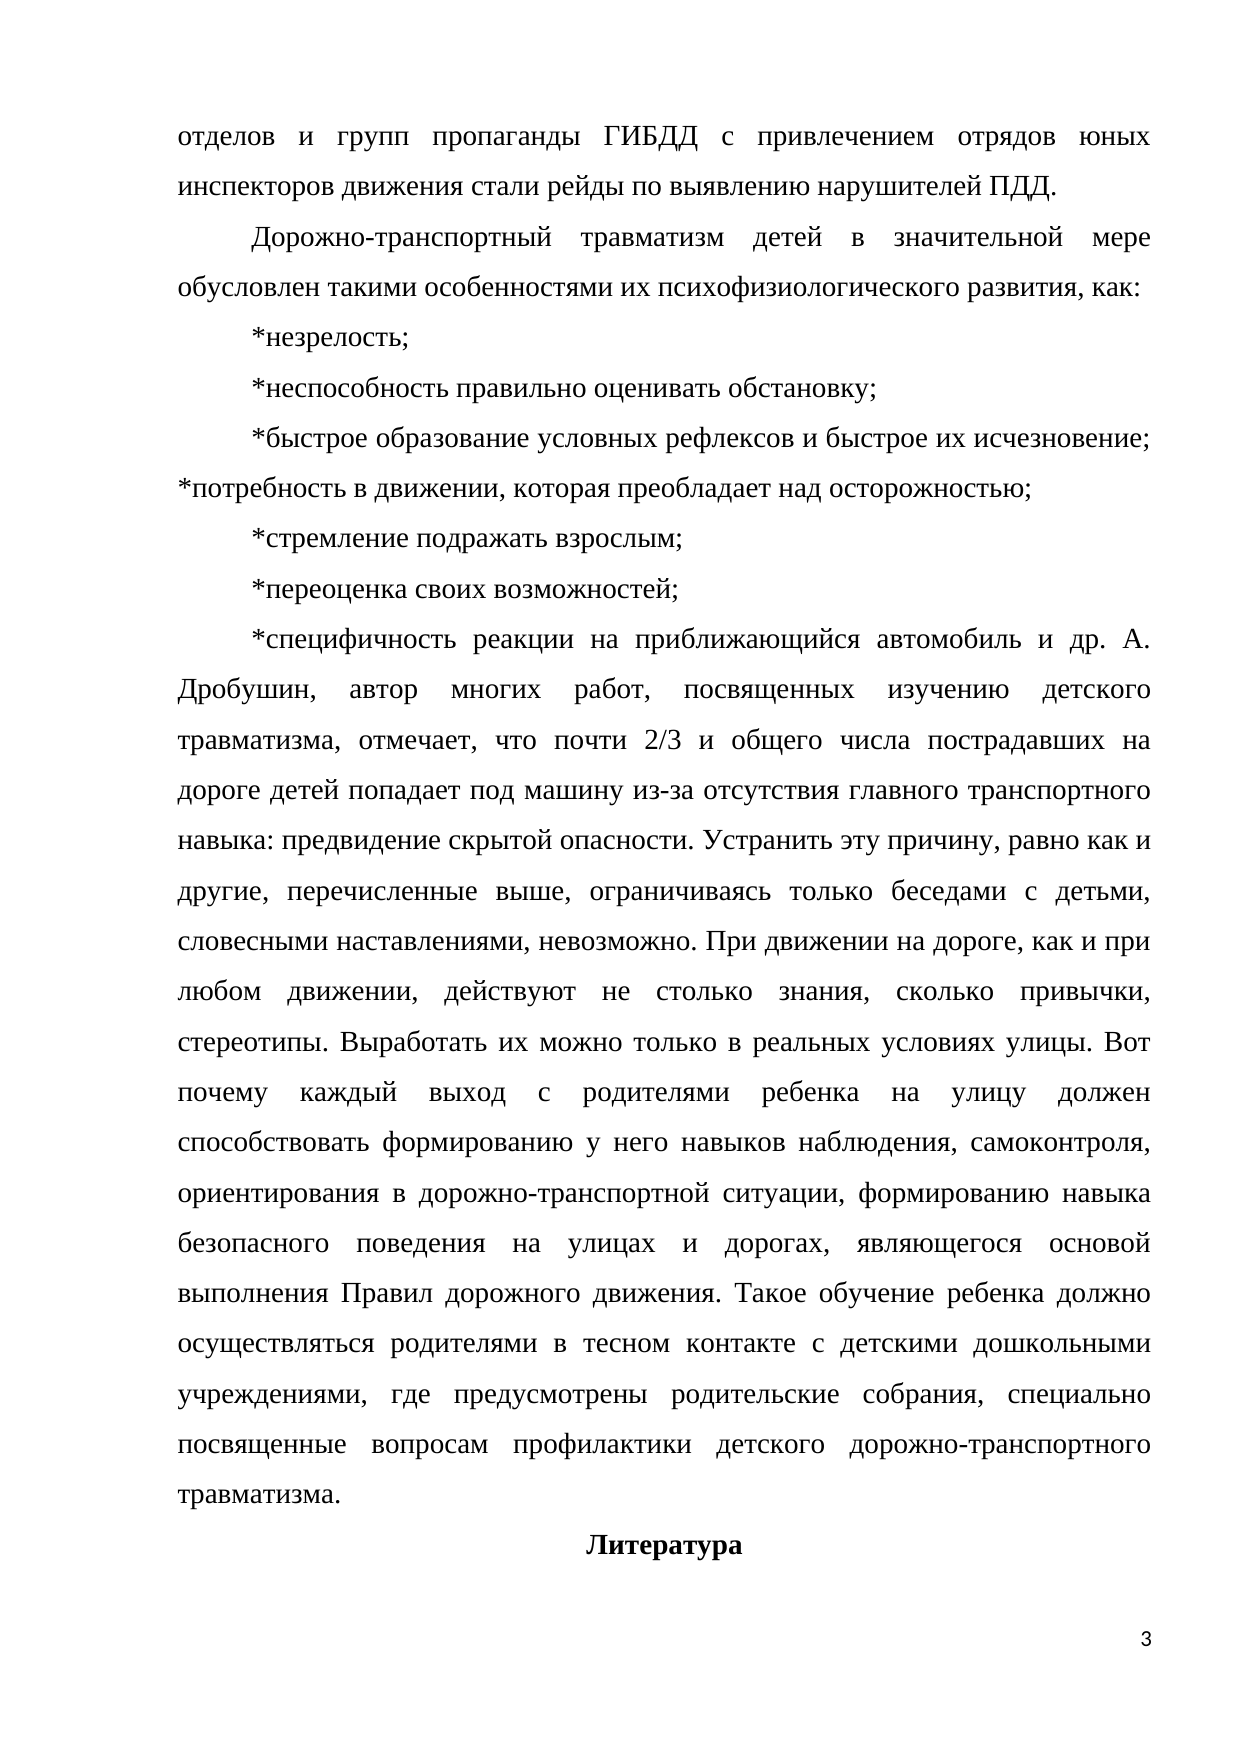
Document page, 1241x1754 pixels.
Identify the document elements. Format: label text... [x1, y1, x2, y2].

text *быстрое образование условных рефлексов и быстрое их исчезновение; *потребность в движении, которая преобладает над осторожностью; [177, 420, 1152, 504]
text *неспособность правильно оценивать обстановку; [177, 370, 1152, 403]
text Дорожно-транспортный травматизм детей в значительной мере обусловлен такими особенностями их психофизиологического развития, как: [177, 219, 1152, 303]
text Литература [177, 1527, 1152, 1560]
text *переоценка своих возможностей; [177, 571, 1152, 604]
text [177, 118, 1152, 202]
text *специфичность реакции на приближающийся автомобиль и др. А. Дробушин, автор многих работ, посвященных изучению детского травматизма, отмечает, что почти 2/3 и общего числа пострадавших на дороге детей попадает под машину из-за отсутствия главного транспортного навыка: предвидение скрытой опасности. Устранить эту причину, равно как и другие, перечисленные выше, ограничиваясь только беседами с детьми, словесными наставлениями, невозможно. При движении на дороге, как и при любом движении, действуют не столько знания, сколько привычки, стереотипы. Выработать их можно только в реальных условиях улицы. Вот почему каждый выход с родителями ребенка на улицу должен способствовать формированию у него навыков наблюдения, самоконтроля, ориентирования в дорожно-транспортной ситуации, формированию навыка безопасного поведения на улицах и дорогах, являющегося основой выполнения Правил дорожного движения. Такое обучение ребенка должно осуществляться родителями в тесном контакте с детскими дошкольными учреждениями, где предусмотрены родительские собрания, специально посвященные вопросам профилактики детского дорожно-транспортного травматизма. [177, 621, 1152, 1510]
text *незрелость; [177, 319, 1152, 353]
text *стремление подражать взрослым; [177, 521, 1152, 554]
